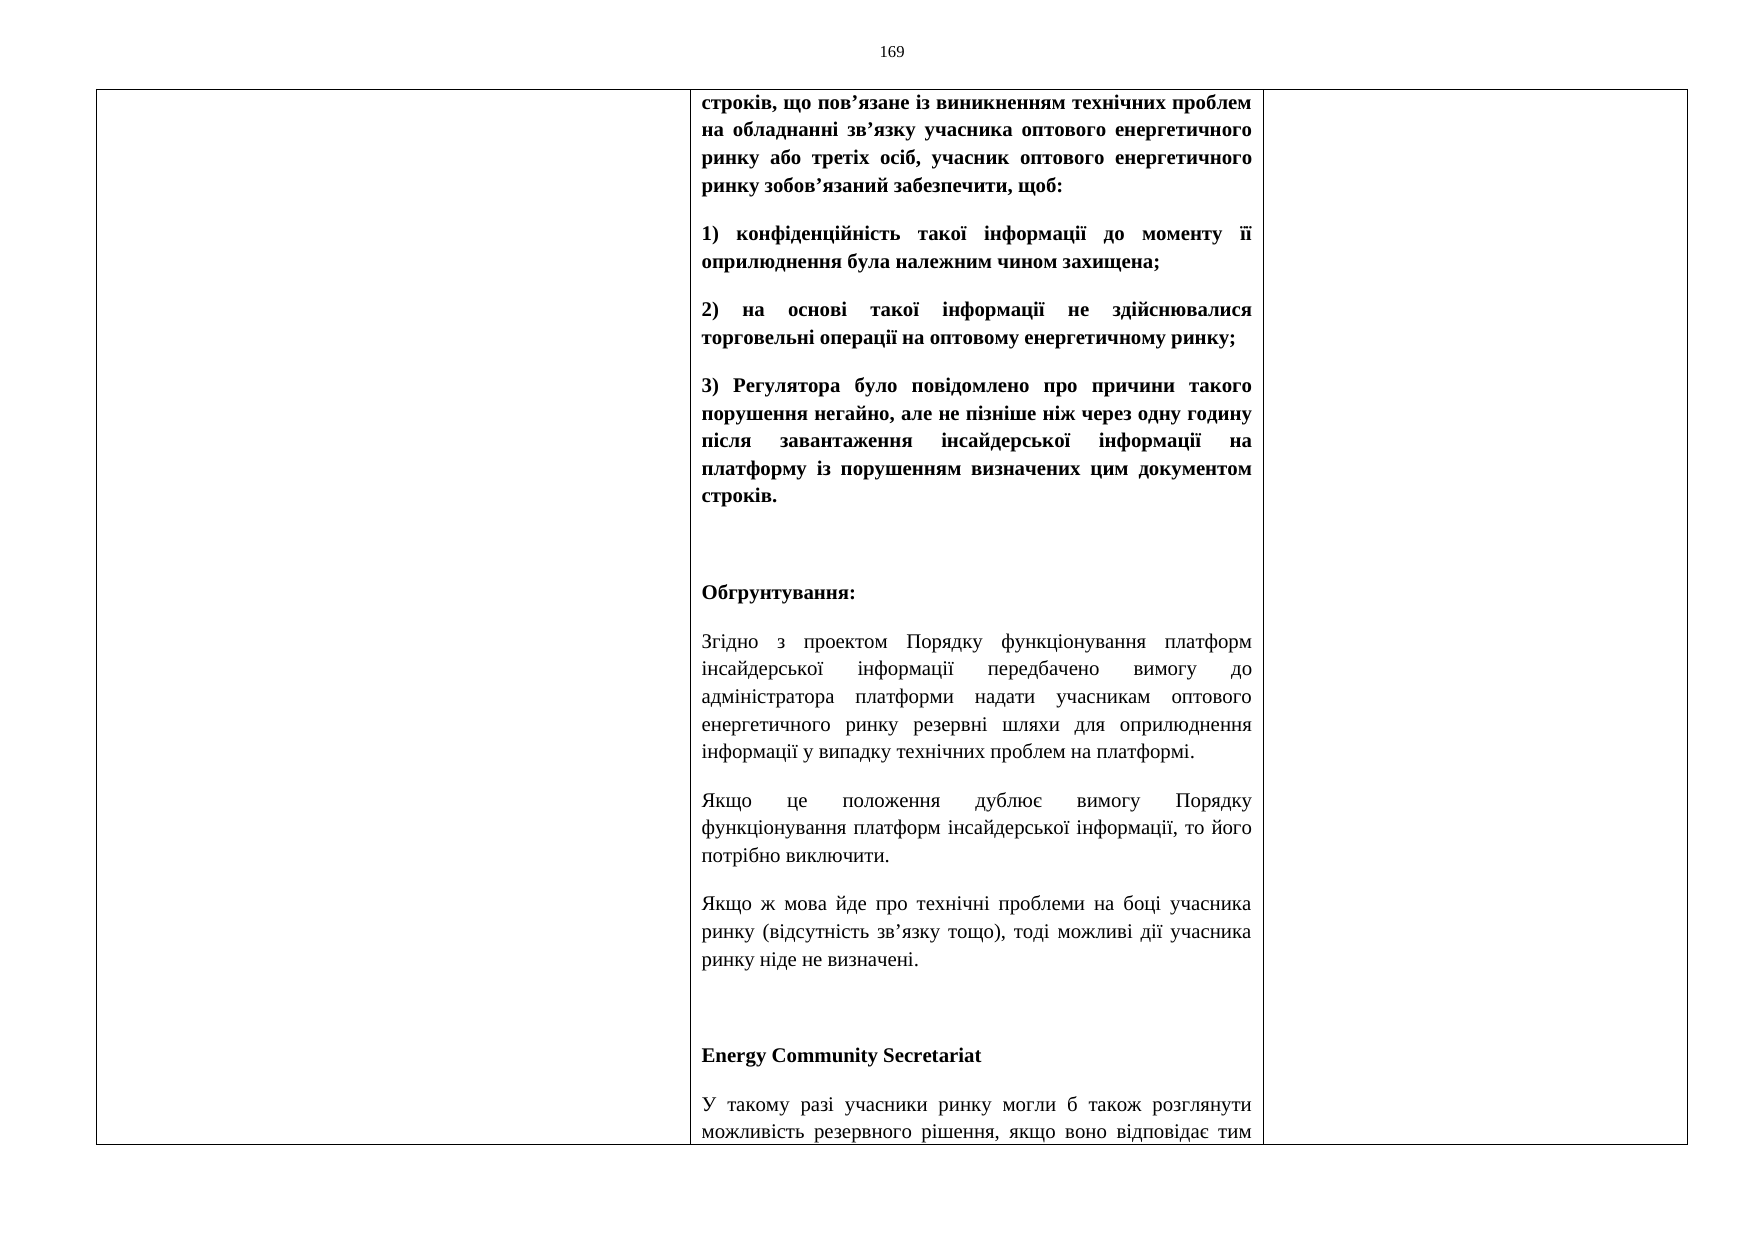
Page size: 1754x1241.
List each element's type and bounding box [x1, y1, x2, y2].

table_cell [1264, 90, 1687, 1143]
table_cell [691, 90, 1263, 1143]
table_cell [97, 90, 690, 1143]
